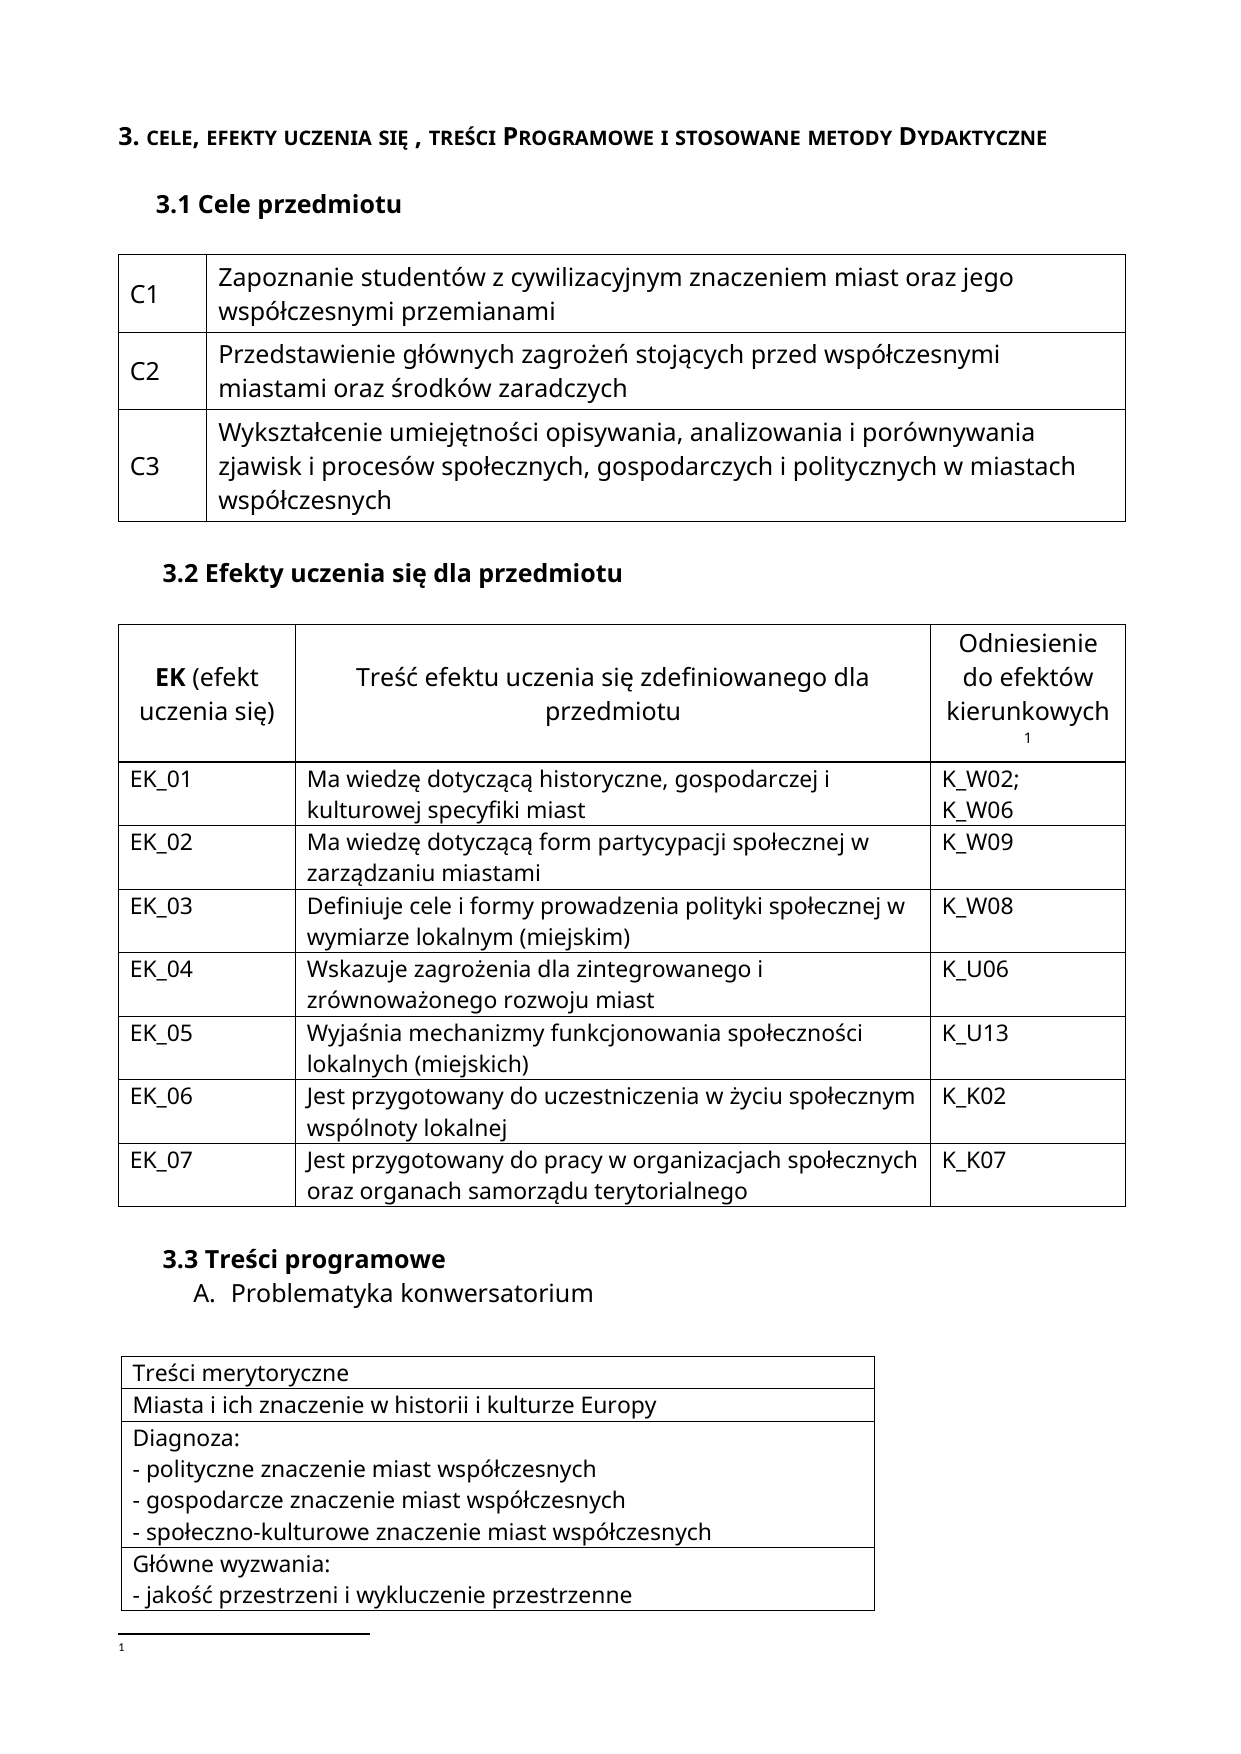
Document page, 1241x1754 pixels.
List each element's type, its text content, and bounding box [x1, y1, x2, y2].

table_cell Jest przygotowany do uczestniczenia w życiu społecznym wspólnoty lokalnej [296, 1080, 930, 1143]
table_cell EK_07 [119, 1144, 295, 1206]
table_cell Wykształcenie umiejętności opisywania, analizowania i porównywania zjawisk i procesów społecznych, gospodarczych i politycznych w miastach współczesnych [207, 410, 1125, 521]
table_cell C2 [119, 333, 206, 409]
table_header C1 [119, 255, 206, 332]
table_header EK (efekt uczenia się) [119, 625, 295, 761]
table_cell K_K07 [931, 1144, 1125, 1206]
table_cell Definiuje cele i formy prowadzenia polityki społecznej w wymiarze lokalnym (miejskim) [296, 890, 930, 952]
table_cell EK_04 [119, 953, 295, 1016]
table_cell Przedstawienie głównych zagrożeń stojących przed współczesnymi miastami oraz środków zaradczych [207, 333, 1125, 409]
list Problematyka konwersatorium [193, 1275, 1122, 1309]
table_cell EK_02 [119, 826, 295, 888]
table_cell Ma wiedzę dotyczącą historyczne, gospodarczej i kulturowej specyfiki miast [296, 763, 930, 825]
table_cell Jest przygotowany do pracy w organizacjach społecznych oraz organach samorządu terytorialnego [296, 1144, 930, 1206]
table_header Treść efektu uczenia się zdefiniowanego dla przedmiotu [296, 625, 930, 761]
table_header Treści merytoryczne [122, 1357, 874, 1388]
table_cell K_W02; K_W06 [931, 763, 1125, 825]
table_cell Wskazuje zagrożenia dla zintegrowanego i zrównoważonego rozwoju miast [296, 953, 930, 1016]
table_cell EK_03 [119, 890, 295, 952]
table_cell EK_06 [119, 1080, 295, 1143]
table_cell C3 [119, 410, 206, 521]
table_header Odniesienie do efektów kierunkowych [931, 625, 1125, 761]
table_cell EK_01 [119, 763, 295, 825]
table_cell K_U06 [931, 953, 1125, 1016]
text 3.2 Efekty uczenia się dla przedmiotu [162, 556, 1122, 590]
table_cell Wyjaśnia mechanizmy funkcjonowania społeczności lokalnych (miejskich) [296, 1017, 930, 1079]
text 3.1 Cele przedmiotu [156, 186, 1122, 220]
table_header Zapoznanie studentów z cywilizacyjnym znaczeniem miast oraz jego współczesnymi przemianami [207, 255, 1125, 332]
table_cell EK_05 [119, 1017, 295, 1079]
table_cell K_W08 [931, 890, 1125, 952]
table_cell Miasta i ich znaczenie w historii i kulturze Europy [122, 1389, 874, 1421]
table_cell K_K02 [931, 1080, 1125, 1143]
list 3.3 Treści programowe [162, 1241, 1122, 1275]
table_cell Diagnoza: - polityczne znaczenie miast współczesnych - gospodarcze znaczenie miast współczesnych - społeczno-kulturowe znaczenie miast współczesnych [122, 1422, 874, 1547]
table_cell K_U13 [931, 1017, 1125, 1079]
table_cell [122, 1548, 874, 1610]
text 3. cele, efekty uczenia się , treści Programowe i stosowane metody Dydaktyczne [118, 118, 1122, 152]
table_cell Ma wiedzę dotyczącą form partycypacji społecznej w zarządzaniu miastami [296, 826, 930, 888]
table_cell K_W09 [931, 826, 1125, 888]
